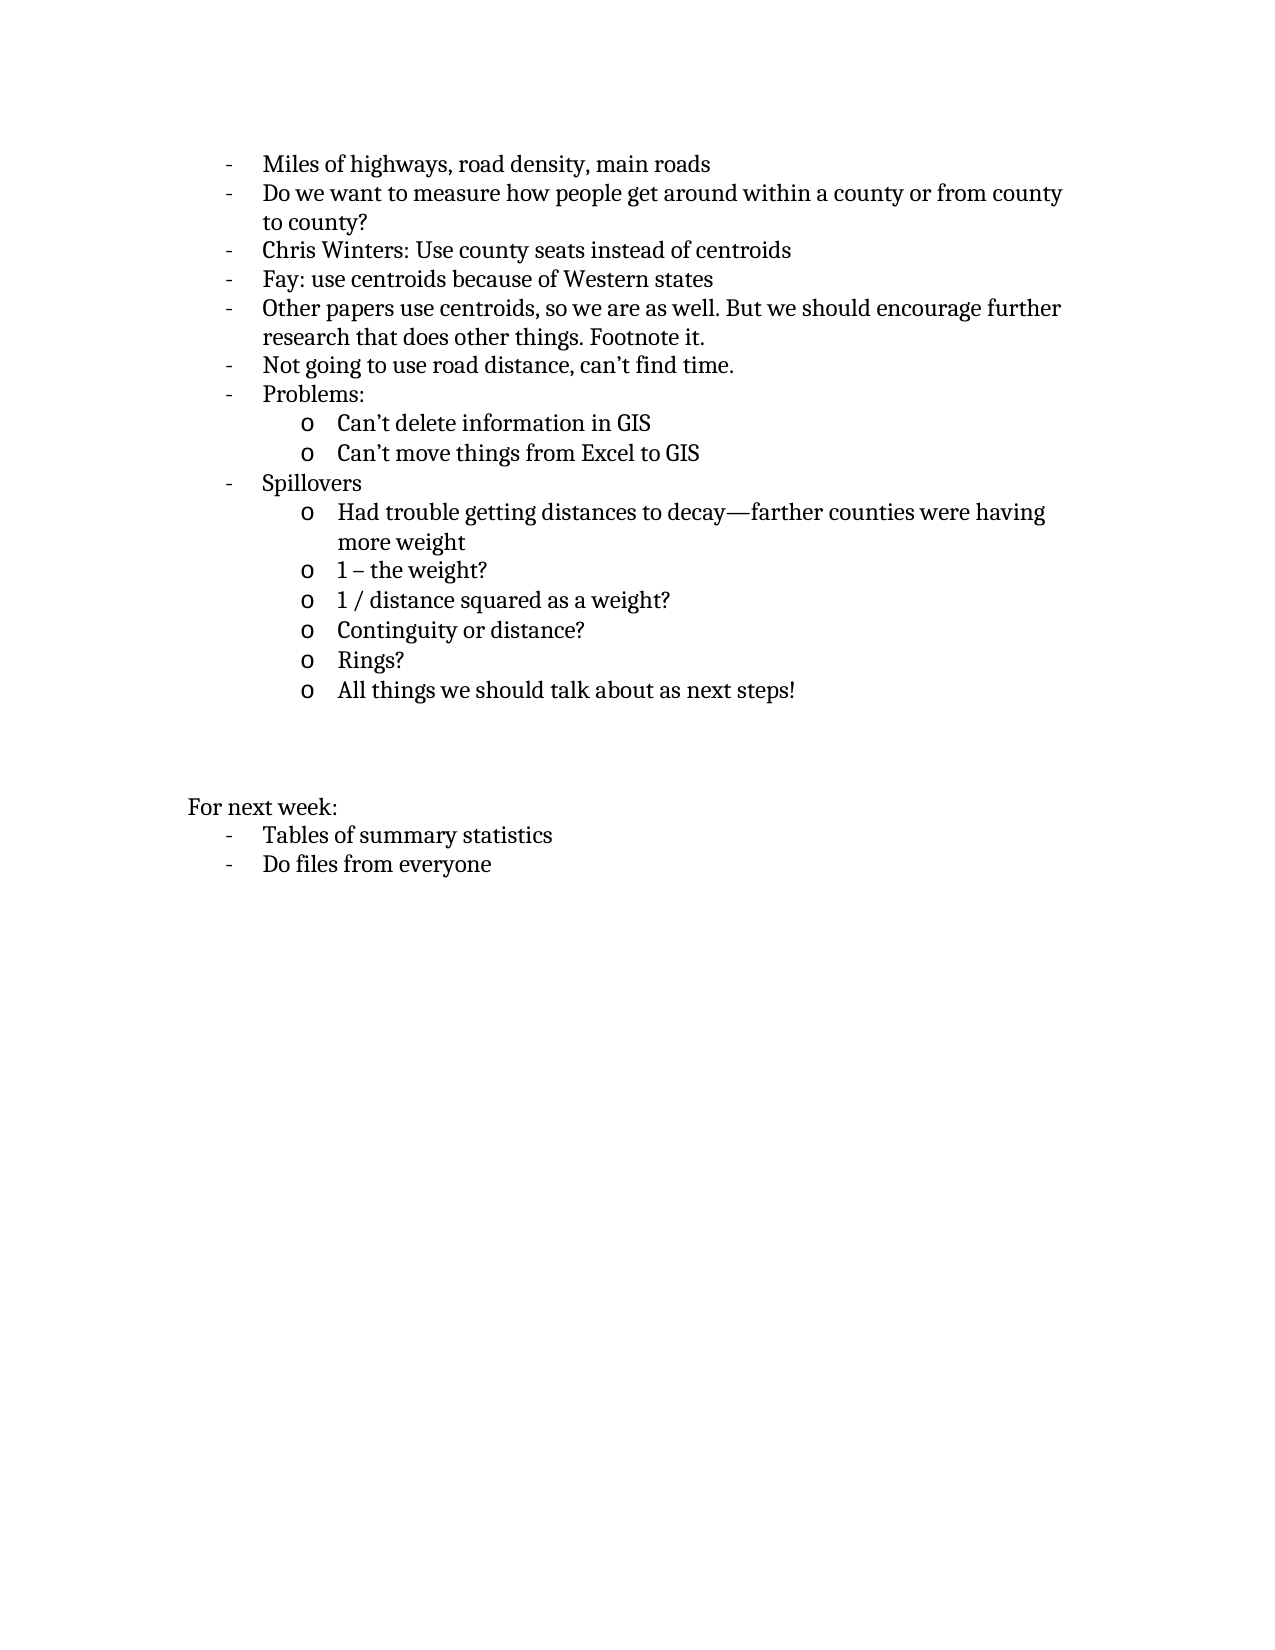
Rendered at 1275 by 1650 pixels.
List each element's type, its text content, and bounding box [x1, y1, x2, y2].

text For next week: [187, 792, 1087, 821]
list Can’t delete information in GIS [300, 409, 1087, 439]
list Do we want to measure how people get around within a county or from county to county? [225, 179, 1087, 236]
list Problems: [225, 380, 1087, 409]
list 1 – the weight? [300, 556, 1087, 586]
list Rings? [300, 646, 1087, 676]
list Not going to use road distance, can’t find time. [225, 351, 1087, 380]
list Fay: use centroids because of Western states [225, 265, 1087, 294]
list Continguity or distance? [300, 616, 1087, 646]
list Other papers use centroids, so we are as well. But we should encourage further research that does other things. Footnote it. [225, 294, 1087, 351]
list All things we should talk about as next steps! [300, 676, 1087, 706]
list Tables of summary statistics [225, 821, 1087, 850]
list Chris Winters: Use county seats instead of centroids [225, 236, 1087, 265]
list Miles of highways, road density, main roads [225, 150, 1087, 179]
list Had trouble getting distances to decay—farther counties were having more weight [300, 497, 1087, 556]
list Spillovers [225, 469, 1087, 497]
list Do files from everyone [225, 850, 1087, 879]
list 1 / distance squared as a weight? [300, 586, 1087, 616]
list Can’t move things from Excel to GIS [300, 439, 1087, 469]
